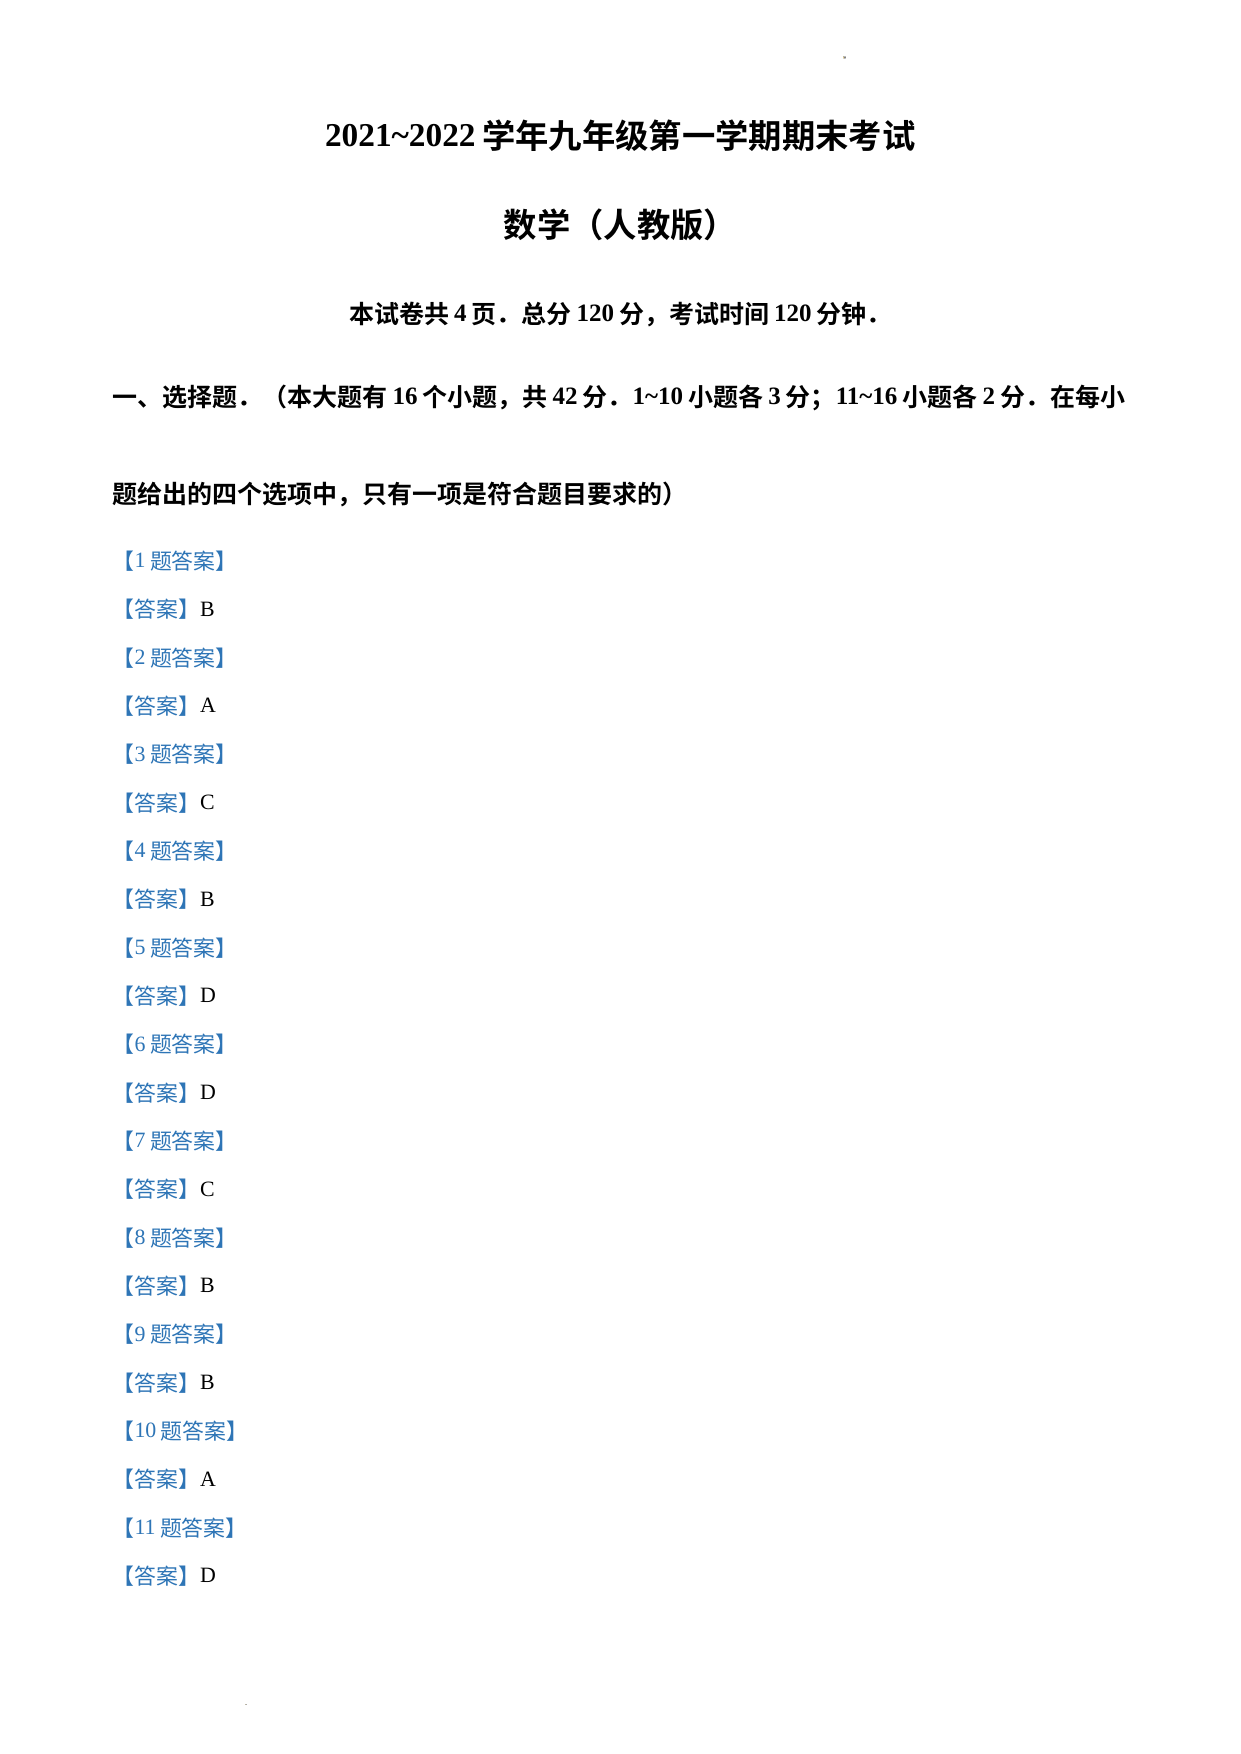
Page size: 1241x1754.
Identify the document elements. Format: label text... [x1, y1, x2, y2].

text 【10题答案】 [112, 1414, 1128, 1446]
text 【9题答案】 [112, 1317, 1128, 1349]
text 本试卷共4页．总分120分，考试时间120分钟． [112, 280, 1128, 345]
text 数学（人教版） [112, 191, 1128, 256]
text 【6题答案】 [112, 1027, 1128, 1059]
text 【5题答案】 [112, 930, 1128, 963]
text 一、选择题．（本大题有16个小题，共42分．1~10小题各3分；11~16小题各2分．在每小题给出的四个选项中，只有一项是符合题目要求的） [112, 363, 1128, 526]
text 【答案】A [112, 1462, 1128, 1494]
text 【答案】C [112, 785, 1128, 818]
text 【2题答案】 [112, 640, 1128, 673]
text 【7题答案】 [112, 1124, 1128, 1156]
text 【1题答案】 [112, 544, 1128, 576]
text 【答案】A [112, 689, 1128, 721]
text 【答案】B [112, 1269, 1128, 1301]
text 【答案】D [112, 979, 1128, 1011]
text 【答案】B [112, 882, 1128, 914]
text 2021~2022学年九年级第一学期期末考试 [112, 102, 1128, 167]
text 【答案】C [112, 1172, 1128, 1204]
text 【答案】D [112, 1075, 1128, 1108]
text 【答案】D [112, 1559, 1128, 1591]
text 【答案】B [112, 1365, 1128, 1398]
text 【4题答案】 [112, 834, 1128, 866]
text 【答案】B [112, 592, 1128, 624]
text 【8题答案】 [112, 1220, 1128, 1253]
text 【3题答案】 [112, 737, 1128, 769]
text 【11题答案】 [112, 1510, 1128, 1543]
